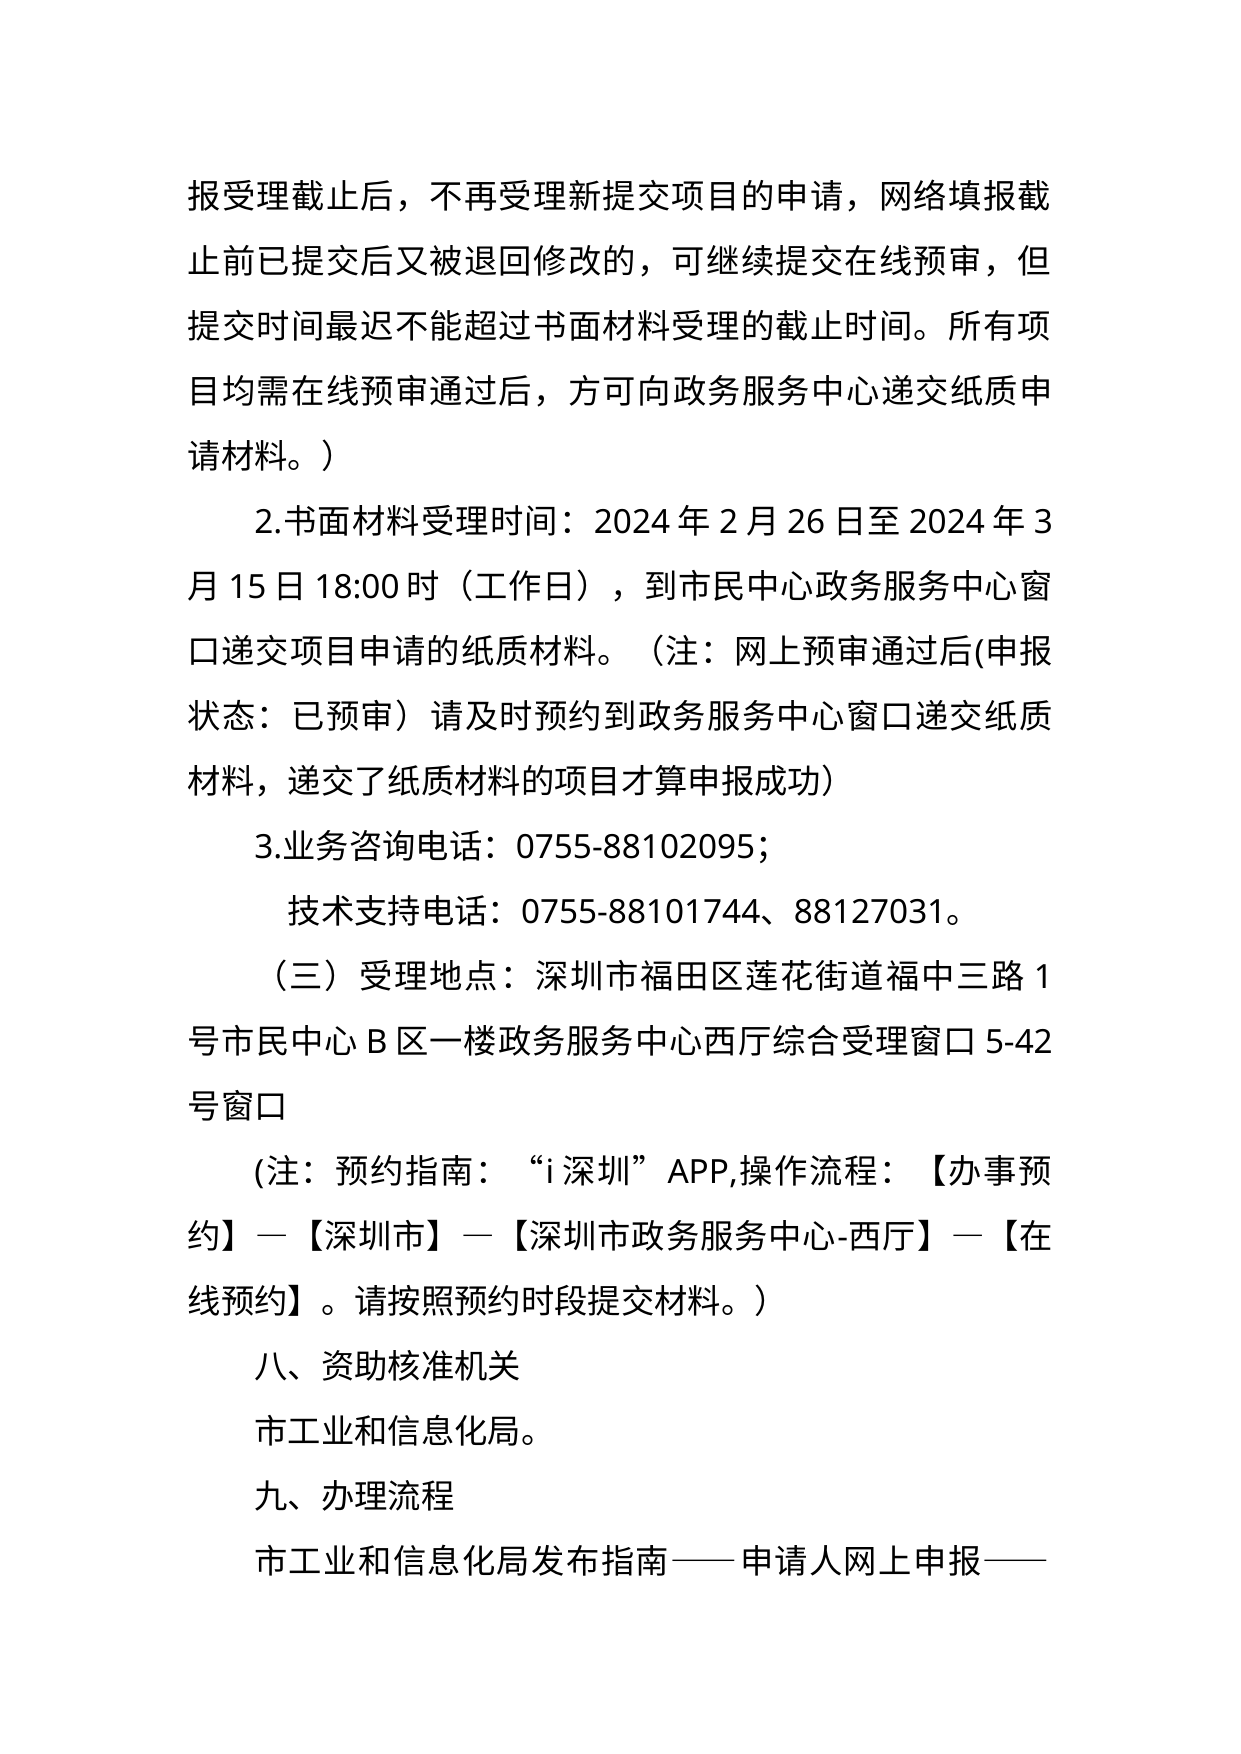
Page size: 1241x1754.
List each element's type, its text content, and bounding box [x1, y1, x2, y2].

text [187, 1527, 1053, 1592]
text （三）受理地点：深圳市福田区莲花街道福中三路1号市民中心B区一楼政务服务中心西厅综合受理窗口5-42号窗口 [187, 942, 1053, 1137]
text 技术支持电话：0755-88101744、88127031。 [187, 877, 1053, 942]
text 2.书面材料受理时间：2024年2月26日至2024年3月15日18:00时（工作日），到市民中心政务服务中心窗口递交项目申请的纸质材料。（注：网上预审通过后(申报状态：已预审）请及时预约到政务服务中心窗口递交纸质材料，递交了纸质材料的项目才算申报成功） [187, 487, 1053, 812]
text 八、资助核准机关 [187, 1332, 1053, 1397]
text 市工业和信息化局。 [187, 1397, 1053, 1462]
text 九、办理流程 [187, 1462, 1053, 1527]
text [187, 162, 1053, 487]
text 3.业务咨询电话：0755-88102095； [187, 812, 1053, 877]
text (注：预约指南：“i深圳”APP,操作流程：【办事预约】—【深圳市】—【深圳市政务服务中心-西厅】—【在线预约】。请按照预约时段提交材料。） [187, 1137, 1053, 1332]
